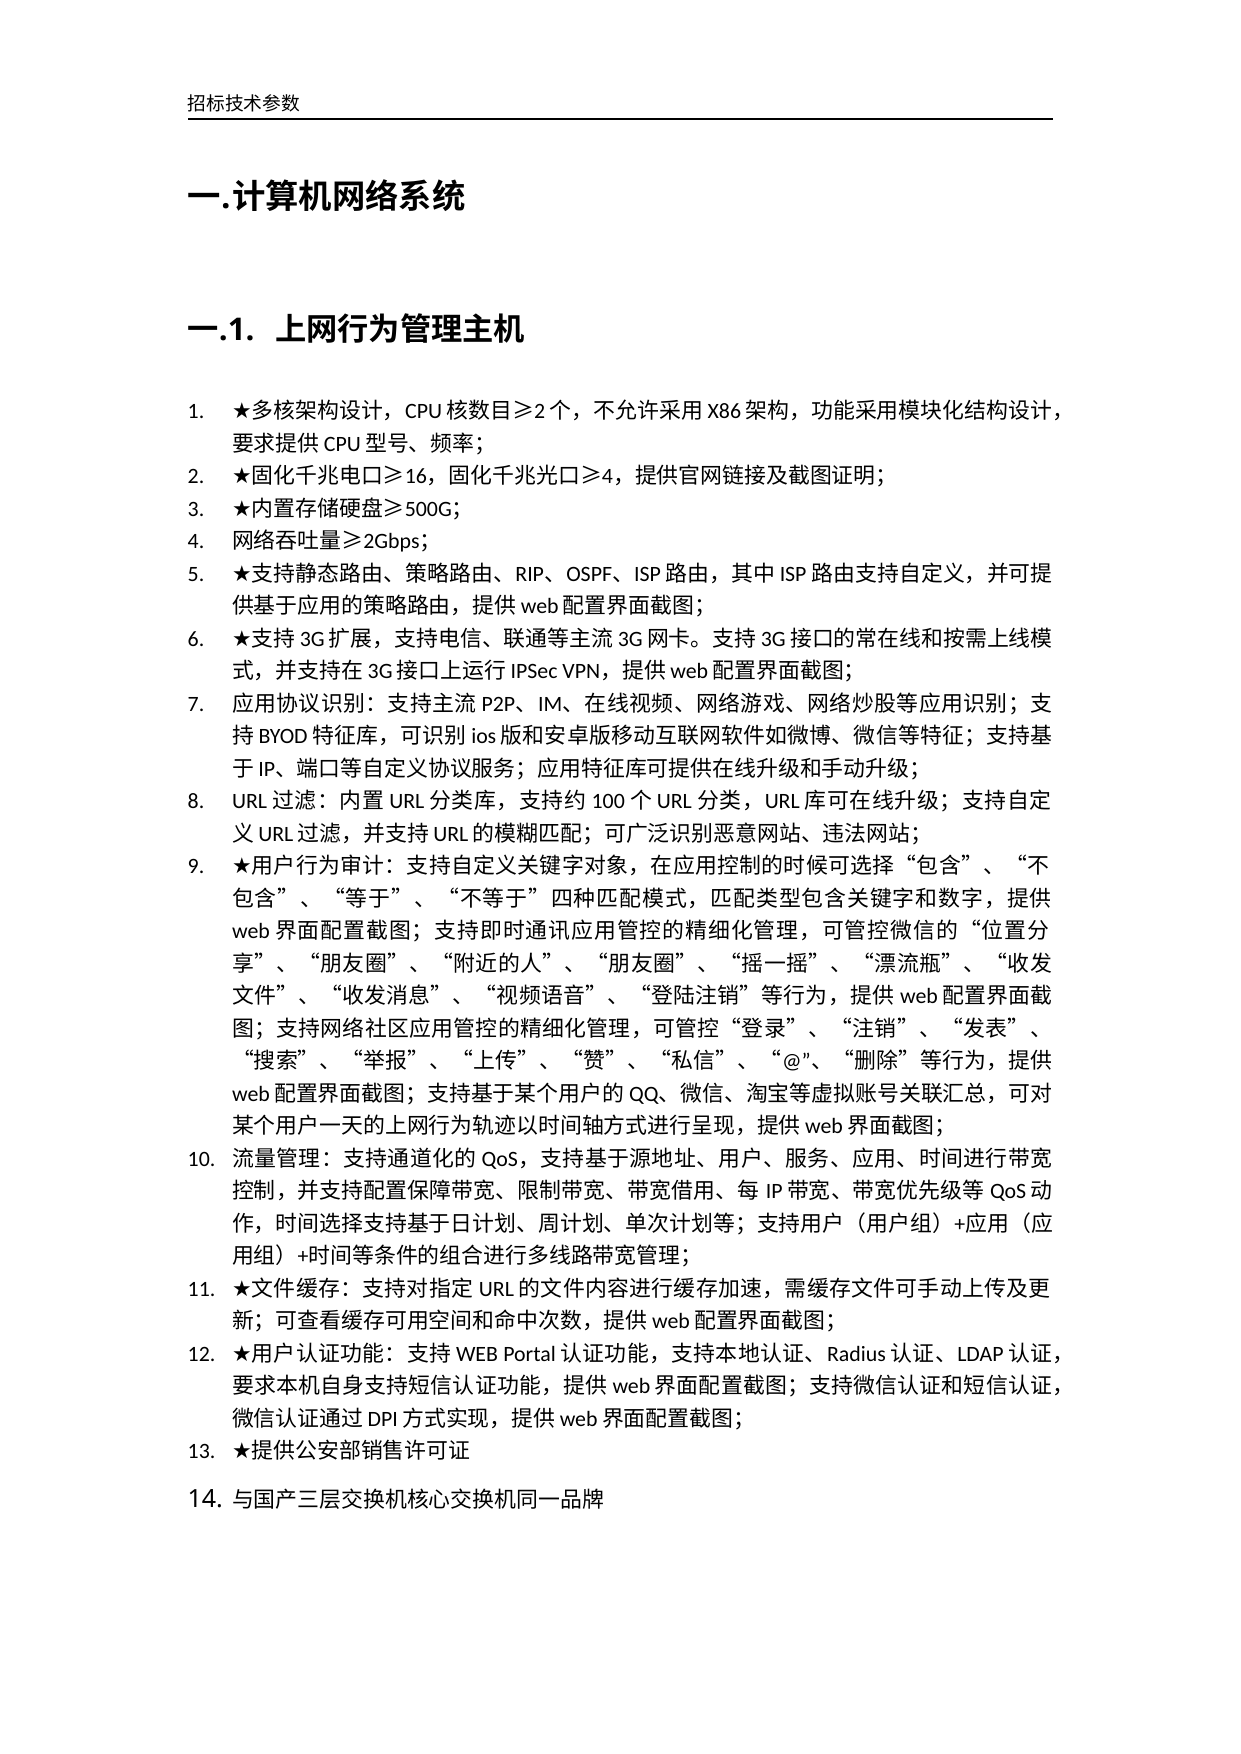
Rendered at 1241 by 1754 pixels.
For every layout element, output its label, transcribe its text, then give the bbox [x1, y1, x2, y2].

subtitle 计算机网络系统 [187, 162, 1053, 227]
list 与国产三层交换机核心交换机同一品牌 [187, 1465, 1053, 1530]
list ★用户认证功能：支持WEB Portal认证功能，支持本地认证、Radius认证、LDAP认证，要求本机自身支持短信认证功能，提供web界面配置截图；支持微信认证和短信认证，微信认证通过DPI方式实现，提供web界面配置截图； [187, 1335, 1053, 1433]
list ★多核架构设计，CPU核数目≥2个，不允许采用X86架构，功能采用模块化结构设计，要求提供CPU型号、频率； [187, 393, 1053, 458]
list ★支持3G扩展，支持电信、联通等主流3G网卡。支持3G接口的常在线和按需上线模式，并支持在3G接口上运行IPSec VPN，提供web配置界面截图； [187, 620, 1053, 685]
list 流量管理：支持通道化的QoS，支持基于源地址、用户、服务、应用、时间进行带宽控制，并支持配置保障带宽、限制带宽、带宽借用、每IP带宽、带宽优先级等QoS动作，时间选择支持基于日计划、周计划、单次计划等；支持用户（用户组）+应用（应用组）+时间等条件的组合进行多线路带宽管理； [187, 1140, 1053, 1270]
list 网络吞吐量≥2Gbps； [187, 523, 1053, 555]
subtitle 上网行为管理主机 [187, 295, 1053, 360]
list ★内置存储硬盘≥500G； [187, 490, 1053, 523]
list ★提供公安部销售许可证 [187, 1433, 1053, 1465]
list ★支持静态路由、策略路由、RIP、OSPF、ISP路由，其中ISP路由支持自定义，并可提供基于应用的策略路由，提供web配置界面截图； [187, 555, 1053, 620]
list URL过滤：内置URL分类库，支持约100个URL分类，URL库可在线升级；支持自定义URL过滤，并支持URL的模糊匹配；可广泛识别恶意网站、违法网站； [187, 783, 1053, 848]
list ★固化千兆电口≥16，固化千兆光口≥4，提供官网链接及截图证明； [187, 458, 1053, 490]
list ★文件缓存：支持对指定URL的文件内容进行缓存加速，需缓存文件可手动上传及更新；可查看缓存可用空间和命中次数，提供web配置界面截图； [187, 1270, 1053, 1335]
list ★用户行为审计：支持自定义关键字对象，在应用控制的时候可选择“包含”、“不包含”、“等于”、“不等于”四种匹配模式，匹配类型包含关键字和数字，提供web界面配置截图；支持即时通讯应用管控的精细化管理，可管控微信的“位置分享”、“朋友圈”、“附近的人”、“朋友圈”、“摇一摇”、“漂流瓶”、“收发文件”、“收发消息”、“视频语音”、“登陆注销”等行为，提供web配置界面截图；支持网络社区应用管控的精细化管理，可管控“登录”、“注销”、“发表”、“搜索”、“举报”、“上传”、“赞”、“私信”、“@”、“删除”等行为，提供web配置界面截图；支持基于某个用户的QQ、微信、淘宝等虚拟账号关联汇总，可对某个用户一天的上网行为轨迹以时间轴方式进行呈现，提供web界面截图； [187, 848, 1053, 1140]
list 应用协议识别：支持主流P2P、IM、在线视频、网络游戏、网络炒股等应用识别；支持BYOD特征库，可识别ios版和安卓版移动互联网软件如微博、微信等特征；支持基于IP、端口等自定义协议服务；应用特征库可提供在线升级和手动升级； [187, 685, 1053, 783]
